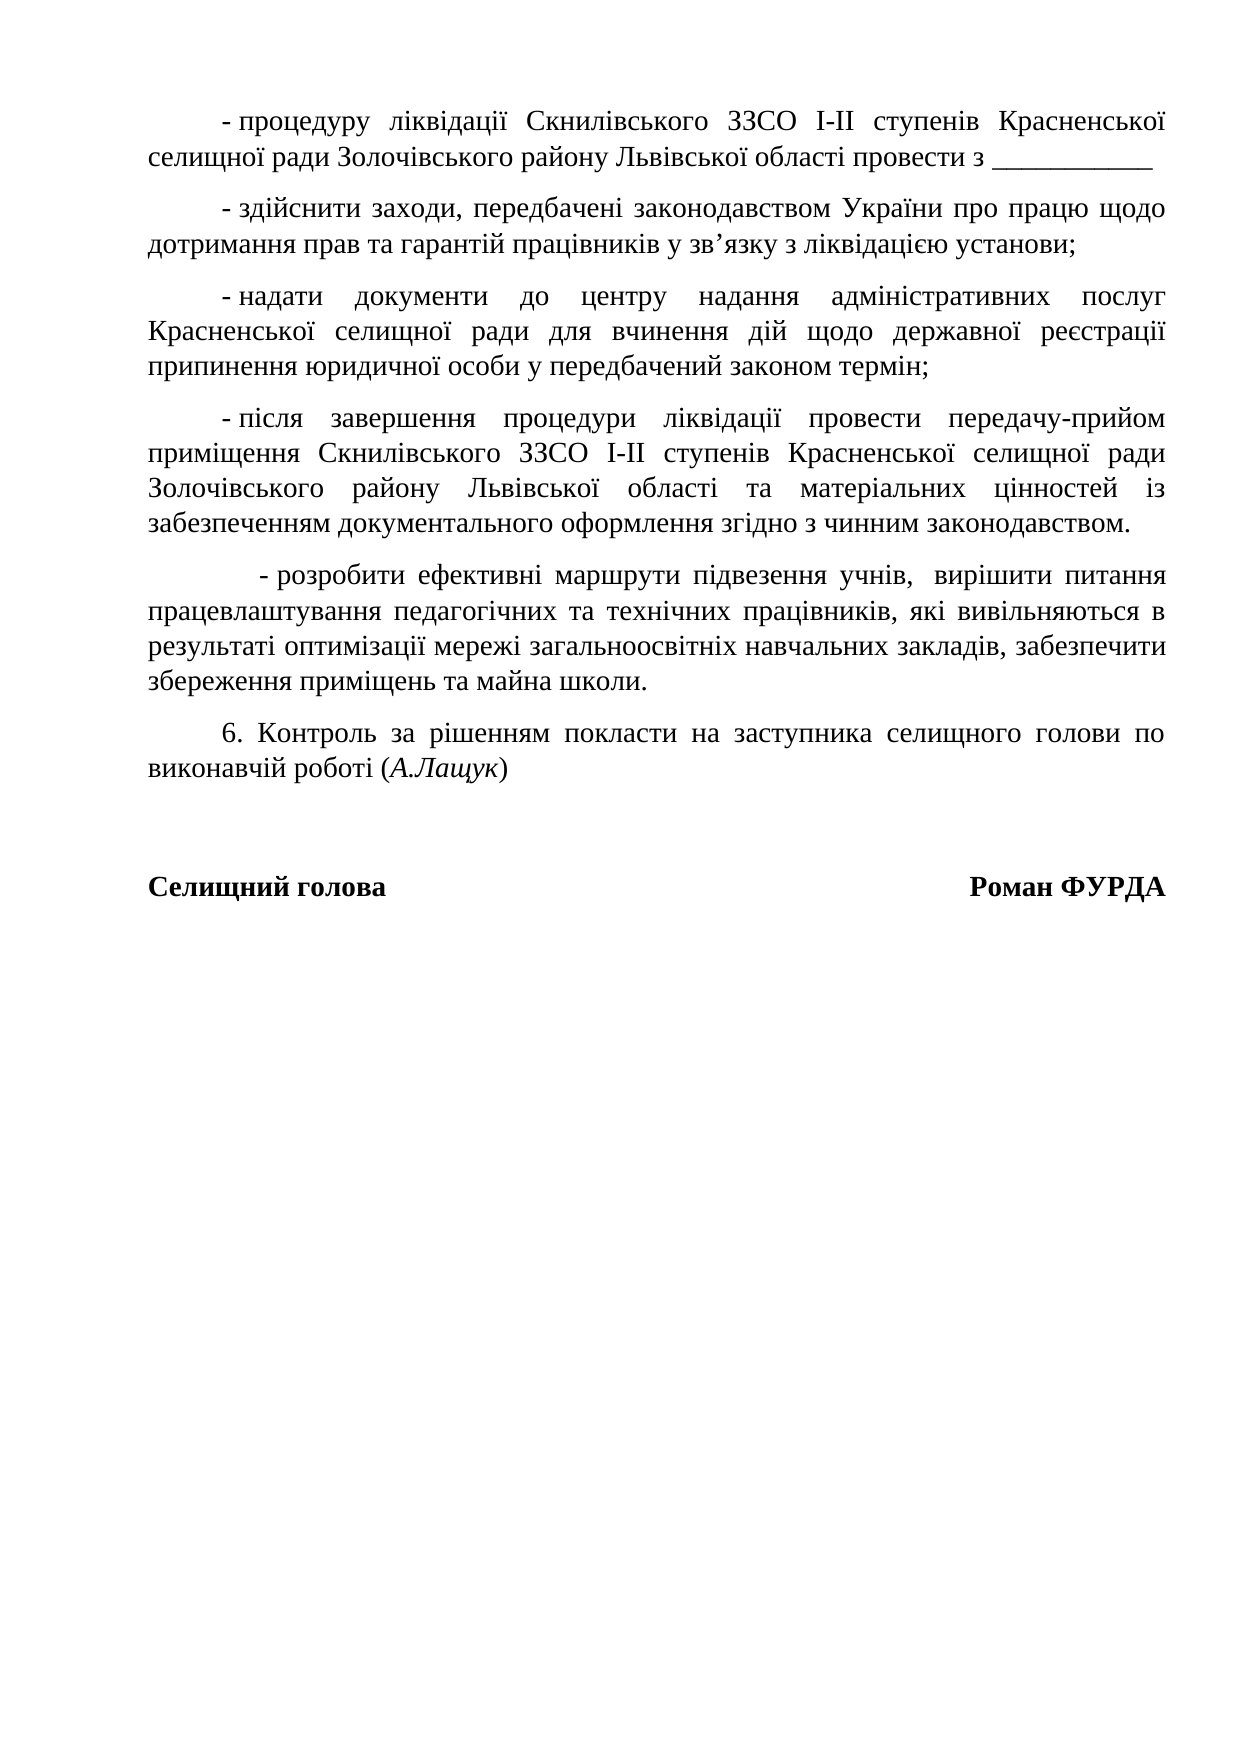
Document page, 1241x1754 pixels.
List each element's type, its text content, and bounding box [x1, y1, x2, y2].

text Селищний голова Роман ФУРДА [148, 869, 1167, 903]
text - процедуру ліквідації Скнилівського ЗЗСО I-II ступенів Красненської селищної ради Золочівського району Львівської області провести з ___________ [148, 103, 1167, 172]
text 6. Контроль за рішенням покласти на заступника селищного голови по виконавчій роботі (А.Лащук) [148, 715, 1167, 784]
text - розробити ефективні маршрути підвезення учнів, вирішити питання працевлаштування педагогічних та технічних працівників, які вивільняються в результаті оптимізації мережі загальноосвітніх навчальних закладів, забезпечити збереження приміщень та майна школи. [148, 557, 1167, 697]
text - після завершення процедури ліквідації провести передачу-прийом приміщення Скнилівського ЗЗСО I-II ступенів Красненської селищної ради Золочівського району Львівської області та матеріальних цінностей із забезпеченням документального оформлення згідно з чинним законодавством. [148, 400, 1167, 539]
text - здійснити заходи, передбачені законодавством України про працю щодо дотримання прав та гарантій працівників у зв’язку з ліквідацією установи; [148, 191, 1167, 259]
text - надати документи до центру надання адміністративних послуг Красненської селищної ради для вчинення дій щодо державної реєстрації припинення юридичної особи у передбачений законом термін; [148, 278, 1167, 382]
